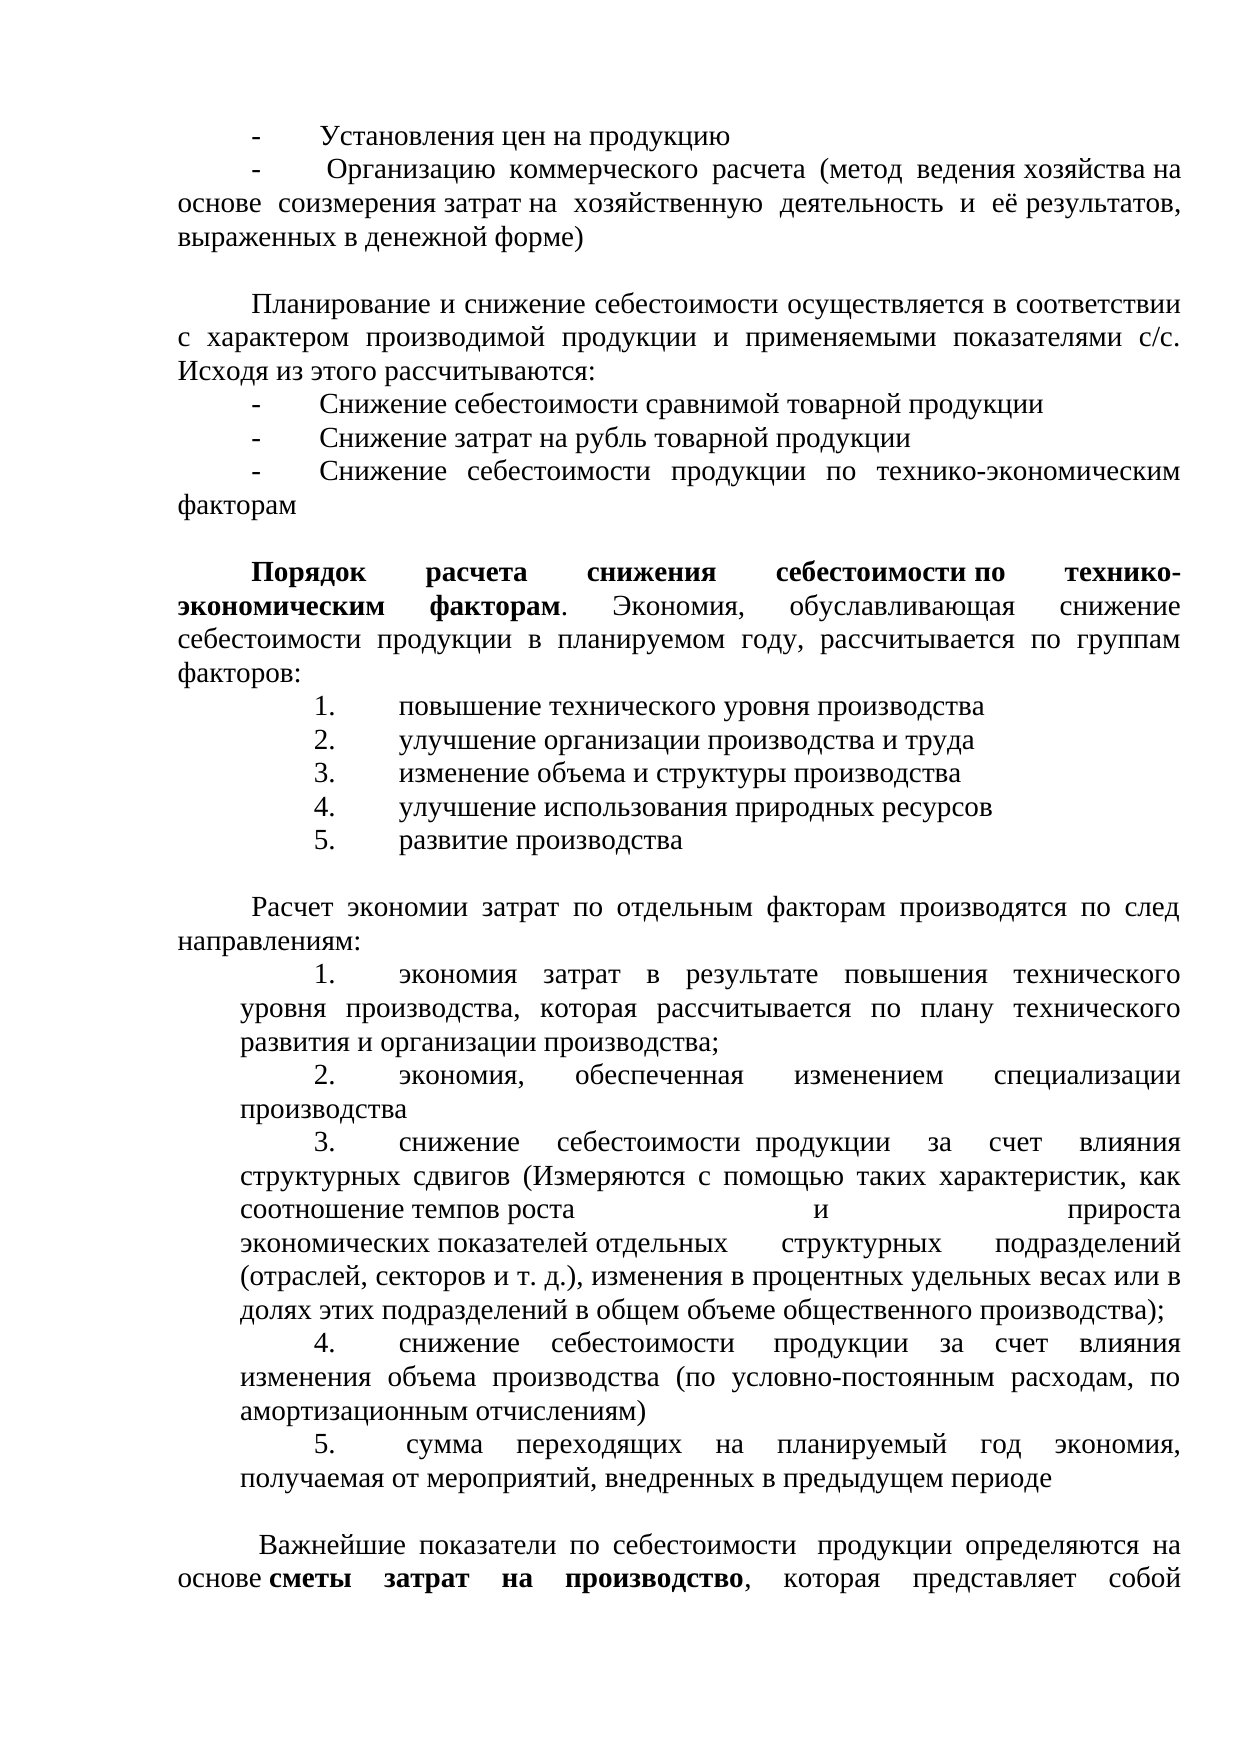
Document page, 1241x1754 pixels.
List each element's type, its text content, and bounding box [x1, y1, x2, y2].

text - Установления цен на продукцию [177, 118, 1181, 152]
text Расчет экономии затрат по отдельным факторам производятся по след направлениям: [177, 889, 1181, 957]
list экономия затрат в результате повышения технического уровня производства, которая рассчитывается по плану технического развития и организации производства; [240, 957, 1181, 1057]
text - Снижение себестоимости сравнимой товарной продукции [177, 386, 1181, 420]
list сумма переходящих на планируемый год экономия, получаемая от мероприятий, внедренных в предыдущем периоде [240, 1426, 1181, 1493]
text Планирование и снижение себестоимости осуществляется в соответствии с характером производимой продукции и применяемыми показателями с/с. Исходя из этого рассчитываются: [177, 286, 1181, 386]
text - Снижение себестоимости продукции по технико-экономическим факторам [177, 453, 1181, 521]
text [177, 1527, 1181, 1594]
list экономия, обеспеченная изменением специализации производства [240, 1057, 1181, 1124]
list улучшение использования природных ресурсов [240, 789, 1181, 822]
list снижение себестоимости продукции за счет влияния изменения объема производства (по условно-постоянным расходам, по амортизационным отчислениям) [240, 1326, 1181, 1426]
text Порядок расчета снижения себестоимости по технико-экономическим факторам. Экономия, обуславливающая снижение себестоимости продукции в планируемом году, рассчитывается по группам факторов: [177, 554, 1181, 688]
list улучшение организации производства и труда [240, 722, 1181, 755]
text - Организацию коммерческого расчета (метод ведения хозяйства на основе соизмерения затрат на хозяйственную деятельность и её результатов, выраженных в денежной форме) [177, 152, 1181, 252]
list изменение объема и структуры производства [240, 755, 1181, 789]
list повышение технического уровня производства [240, 688, 1181, 722]
text - Снижение затрат на рубль товарной продукции [177, 420, 1181, 453]
list развитие производства [240, 822, 1181, 856]
list снижение себестоимости продукции за счет влияния структурных сдвигов (Измеряются с помощью таких характеристик, как соотношение темпов роста и прироста экономических показателей отдельных структурных подразделений (отраслей, секторов и т. д.), изменения в процентных удельных весах или в долях этих подразделений в общем объеме общественного производства); [240, 1124, 1181, 1326]
